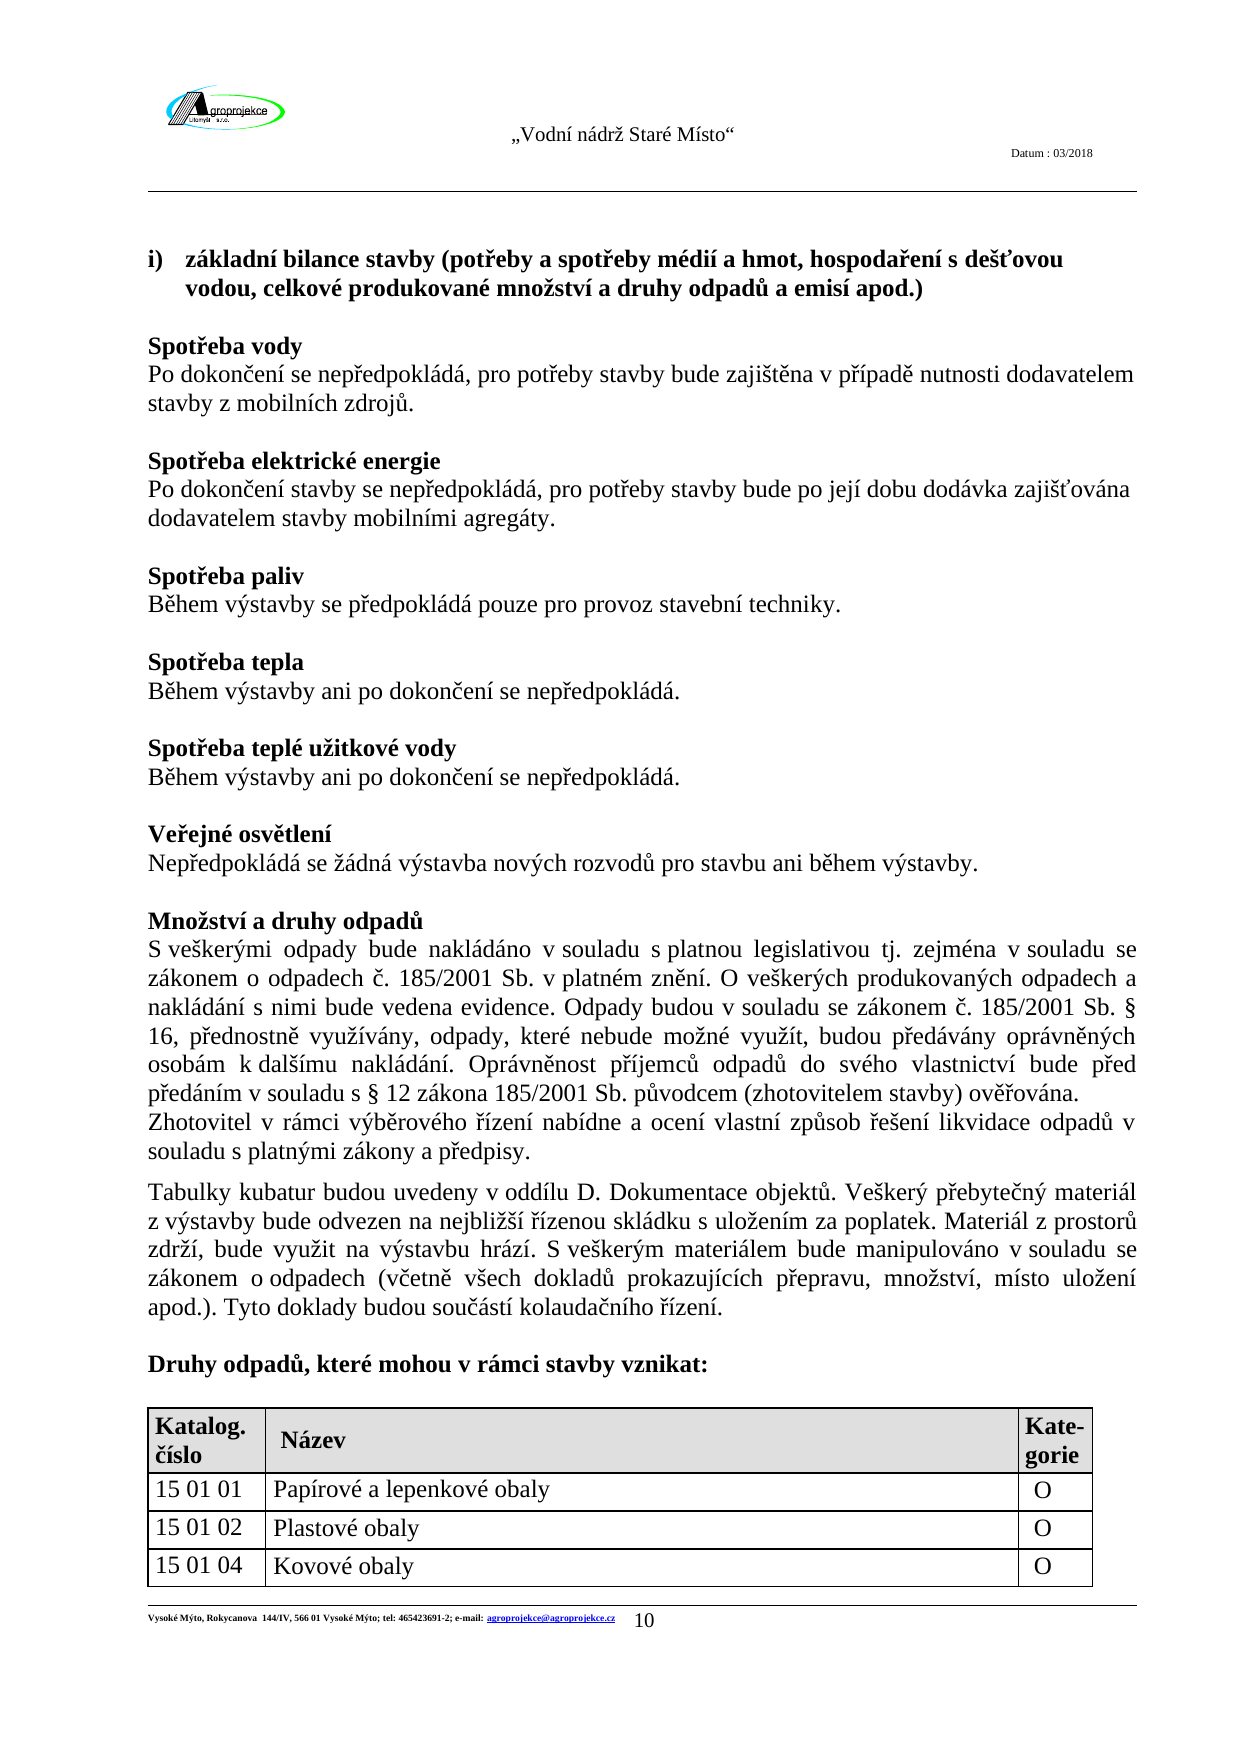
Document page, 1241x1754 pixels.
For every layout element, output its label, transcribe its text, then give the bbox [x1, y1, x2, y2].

text Tabulky kubatur budou uvedeny v oddílu D. Dokumentace objektů. Veškerý přebytečný materiál z výstavby bude odvezen na nejbližší řízenou skládku s uložením za poplatek. Materiál z prostorů zdrží, bude využit na výstavbu hrází. S veškerým materiálem bude manipulováno v souladu se zákonem o odpadech (včetně všech dokladů prokazujících přepravu, množství, místo uložení apod.). Tyto doklady budou součástí kolaudačního řízení. [148, 1177, 1137, 1321]
table_cell 15 01 02 [149, 1512, 265, 1548]
text Během výstavby ani po dokončení se nepředpokládá. [148, 762, 1137, 791]
table_cell 15 01 01 [149, 1474, 265, 1510]
text Spotřeba teplé užitkové vody [148, 733, 1137, 762]
table_cell O [1019, 1474, 1092, 1510]
text Po dokončení stavby se nepředpokládá, pro potřeby stavby bude po její dobu dodávka zajišťována dodavatelem stavby mobilními agregáty. [148, 474, 1137, 532]
text Spotřeba elektrické energie [148, 446, 1137, 474]
table_cell 15 01 04 [149, 1550, 265, 1586]
text Spotřeba paliv [148, 561, 1137, 589]
picture [203, 84, 218, 89]
text Během výstavby se předpokládá pouze pro provoz stavební techniky. [148, 589, 1137, 618]
text Během výstavby ani po dokončení se nepředpokládá. [148, 676, 1137, 704]
text Spotřeba vody [148, 331, 1137, 359]
text Veřejné osvětlení [148, 819, 1137, 848]
table_cell Plastové obaly [266, 1512, 1018, 1548]
text Množství a druhy odpadů [148, 906, 1137, 934]
text Druhy odpadů, které mohou v rámci stavby vznikat: [148, 1349, 1137, 1378]
table_cell Papírové a lepenkové obaly [266, 1474, 1018, 1510]
text Po dokončení se nepředpokládá, pro potřeby stavby bude zajištěna v případě nutnosti dodavatelem stavby z mobilních zdrojů. [148, 359, 1137, 417]
text Nepředpokládá se žádná výstavba nových rozvodů pro stavbu ani během výstavby. [148, 848, 1137, 877]
text Spotřeba tepla [148, 647, 1137, 676]
text S veškerými odpady bude nakládáno v souladu s platnou legislativou tj. zejména v souladu se zákonem o odpadech č. 185/2001 Sb. v platném znění. O veškerých produkovaných odpadech a nakládání s nimi bude vedena evidence. Odpady budou v souladu se zákonem č. 185/2001 Sb. § 16, přednostně využívány, odpady, které nebude možné využít, budou předávány oprávněných osobám k dalšímu nakládání. Oprávněnost příjemců odpadů do svého vlastnictví bude před předáním v souladu s § 12 zákona 185/2001 Sb. původcem (zhotovitelem stavby) ověřována. [148, 934, 1137, 1107]
table_header Katalog. číslo [149, 1409, 265, 1472]
list základní bilance stavby (potřeby a spotřeby médií a hmot, hospodaření s dešťovou vodou, celkové produkované množství a druhy odpadů a emisí apod.) [148, 244, 1137, 302]
table_cell O [1019, 1512, 1092, 1548]
table_cell O [1019, 1550, 1092, 1586]
text Zhotovitel v rámci výběrového řízení nabídne a ocení vlastní způsob řešení likvidace odpadů v souladu s platnými zákony a předpisy. [148, 1107, 1137, 1164]
table_cell Kovové obaly [266, 1550, 1018, 1586]
table_header Kate-gorie [1019, 1409, 1092, 1472]
table_header Název [266, 1409, 1018, 1472]
